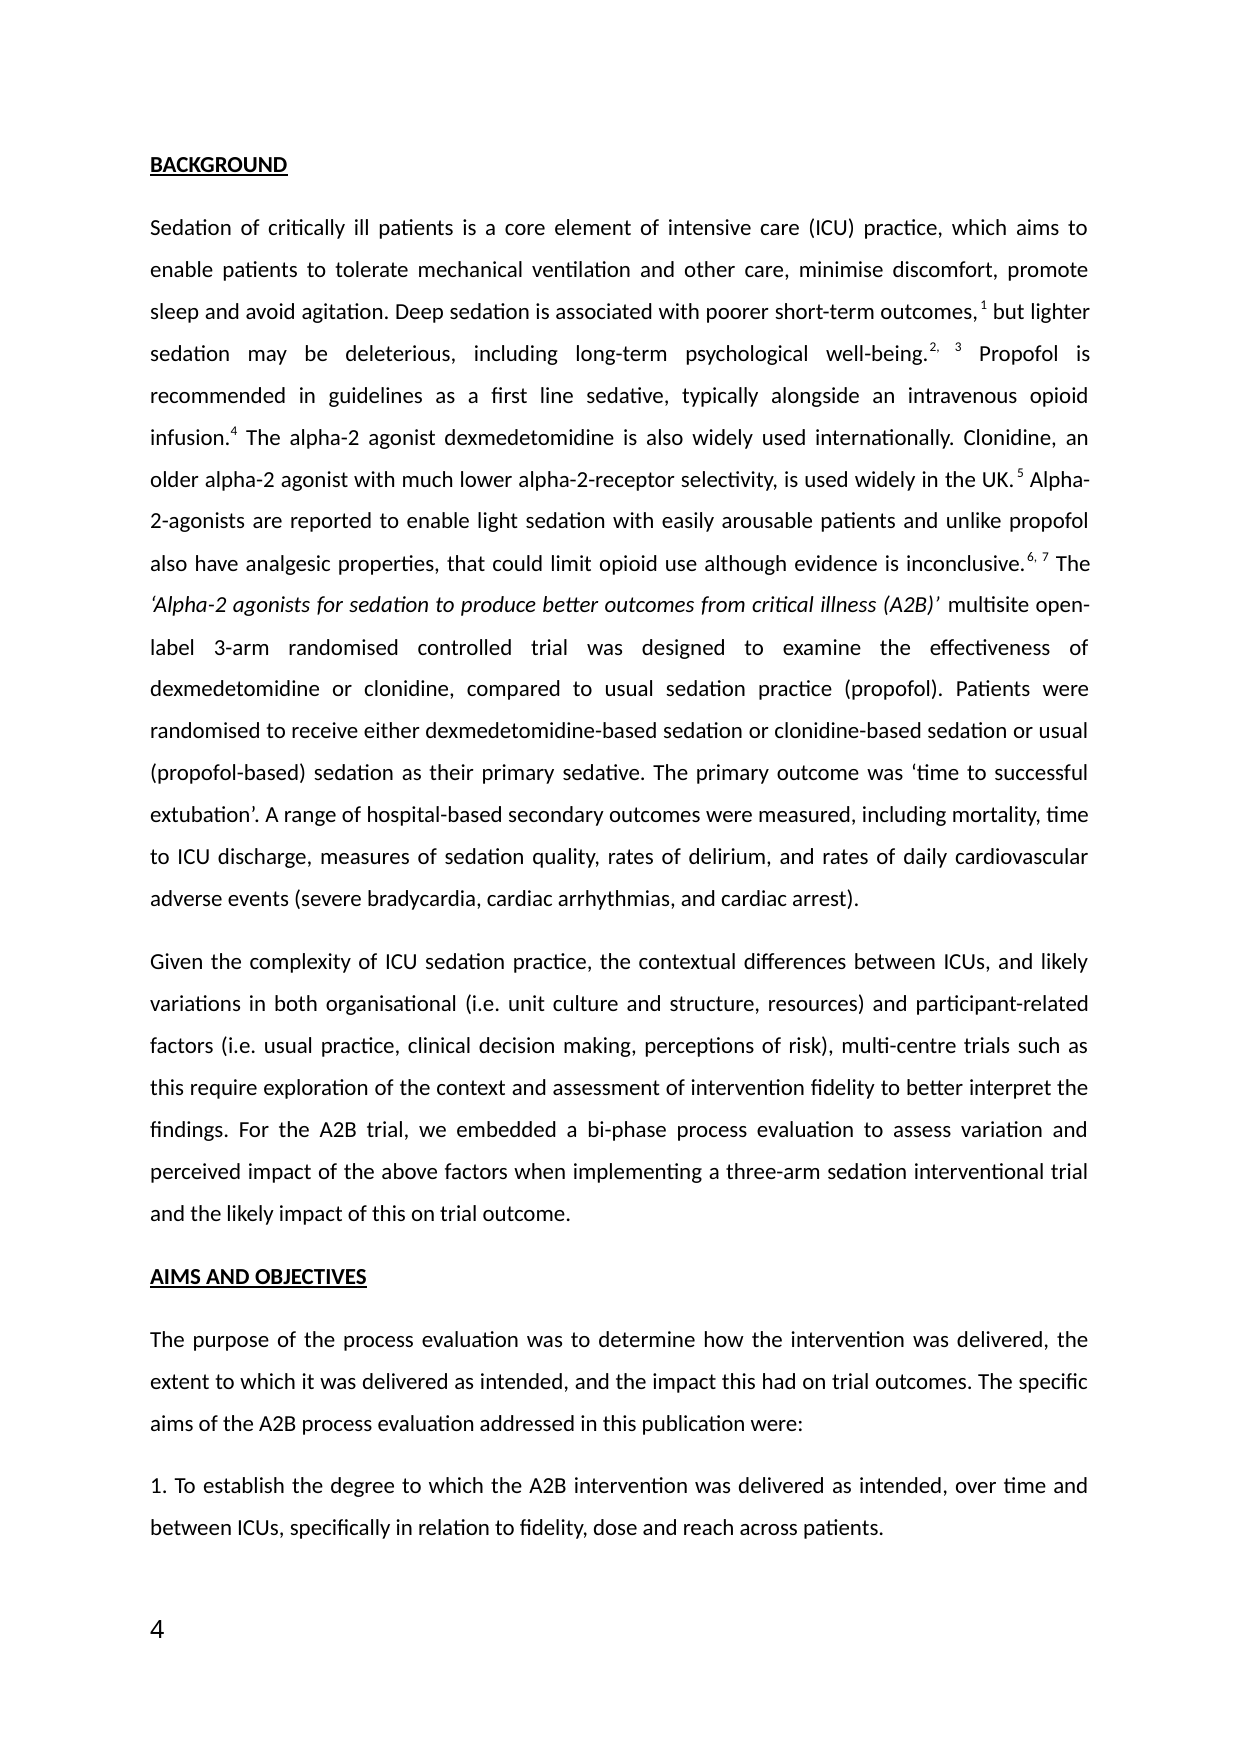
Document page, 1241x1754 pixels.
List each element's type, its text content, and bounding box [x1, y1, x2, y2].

subtitle BACKGROUND [150, 150, 1090, 178]
text Given the complexity of ICU sedation practice, the contextual differences between ICUs, and likely variations in both organisational (i.e. unit culture and structure, resources) and participant-related factors (i.e. usual practice, clinical decision making, perceptions of risk), multi-centre trials such as this require exploration of the context and assessment of intervention fidelity to better interpret the findings. For the A2B trial, we embedded a bi-phase process evaluation to assess variation and perceived impact of the above factors when implementing a three-arm sedation interventional trial and the likely impact of this on trial outcome. [150, 947, 1090, 1227]
text AIMS AND OBJECTIVES [150, 1262, 1090, 1290]
text 1. To establish the degree to which the A2B intervention was delivered as intended, over time and between ICUs, specifically in relation to fidelity, dose and reach across patients. [150, 1472, 1090, 1542]
text Sedation of critically ill patients is a core element of intensive care (ICU) practice, which aims to enable patients to tolerate mechanical ventilation and other care, minimise discomfort, promote sleep and avoid agitation. Deep sedation is associated with poorer short-term outcomes,1 but lighter sedation may be deleterious, including long-term psychological well-being.2, 3 Propofol is recommended in guidelines as a first line sedative, typically alongside an intravenous opioid infusion.4 The alpha-2 agonist dexmedetomidine is also widely used internationally. Clonidine, an older alpha-2 agonist with much lower alpha-2-receptor selectivity, is used widely in the UK.5 Alpha-2-agonists are reported to enable light sedation with easily arousable patients and unlike propofol also have analgesic properties, that could limit opioid use although evidence is inconclusive.6, 7 The ‘Alpha-2 agonists for sedation to produce better outcomes from critical illness (A2B)’ multisite open-label 3-arm randomised controlled trial was designed to examine the effectiveness of dexmedetomidine or clonidine, compared to usual sedation practice (propofol). Patients were randomised to receive either dexmedetomidine-based sedation or clonidine-based sedation or usual (propofol-based) sedation as their primary sedative. The primary outcome was ‘time to successful extubation’. A range of hospital-based secondary outcomes were measured, including mortality, time to ICU discharge, measures of sedation quality, rates of delirium, and rates of daily cardiovascular adverse events (severe bradycardia, cardiac arrhythmias, and cardiac arrest). [150, 213, 1090, 912]
text The purpose of the process evaluation was to determine how the intervention was delivered, the extent to which it was delivered as intended, and the impact this had on trial outcomes. The specific aims of the A2B process evaluation addressed in this publication were: [150, 1325, 1090, 1437]
